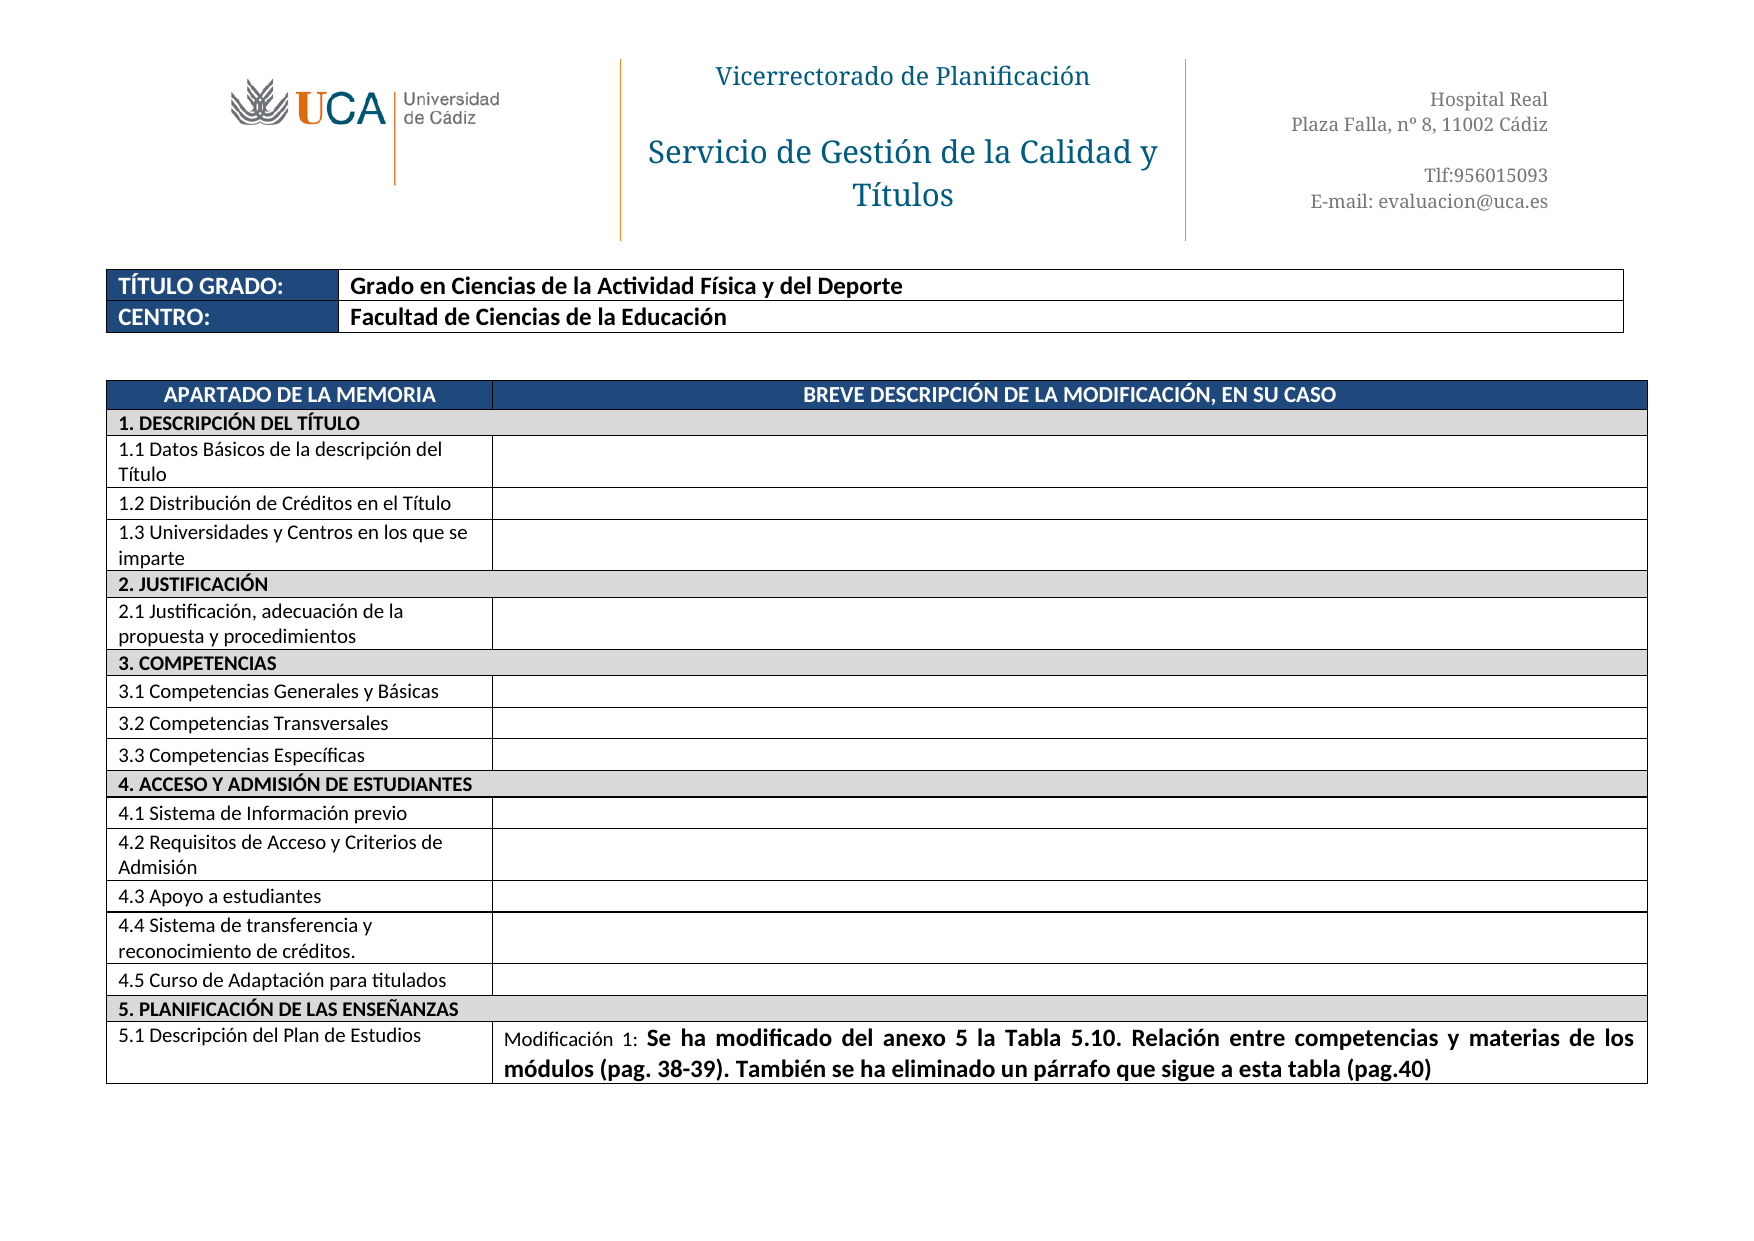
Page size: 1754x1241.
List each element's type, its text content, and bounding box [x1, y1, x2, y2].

table_cell 1.1 Datos Básicos de la descripción del Título [107, 436, 492, 487]
table_cell 2. JUSTIFICACIÓN [107, 571, 1647, 597]
picture [228, 74, 504, 190]
table_cell 3.1 Competencias Generales y Básicas [107, 676, 492, 707]
table_cell [493, 598, 1647, 649]
table_cell [493, 829, 1647, 880]
table_cell [493, 436, 1647, 487]
table_cell 3.3 Competencias Específicas [107, 739, 492, 770]
table_cell 1. DESCRIPCIÓN DEL TÍTULO [107, 410, 1647, 435]
table_cell [493, 913, 1647, 963]
table_cell [493, 708, 1647, 738]
table_cell [493, 798, 1647, 828]
table_cell 4.3 Apoyo a estudiantes [107, 881, 492, 911]
table_cell 4. ACCESO Y ADMISIÓN DE ESTUDIANTES [107, 771, 1647, 796]
table_cell 1.2 Distribución de Créditos en el Título [107, 488, 492, 518]
table_cell 4.2 Requisitos de Acceso y Criterios de Admisión [107, 829, 492, 880]
table_cell [493, 739, 1647, 770]
table_header TÍTULO GRADO: [107, 270, 338, 300]
table_cell Facultad de Ciencias de la Educación [339, 301, 1623, 332]
table_cell 5. PLANIFICACIÓN DE LAS ENSEÑANZAS [107, 996, 1647, 1021]
table_cell CENTRO: [107, 301, 338, 332]
table_cell 1.3 Universidades y Centros en los que se imparte [107, 520, 492, 570]
table_header BREVE DESCRIPCIÓN DE LA MODIFICACIÓN, EN SU CASO [493, 381, 1647, 409]
table_header APARTADO DE LA MEMORIA [107, 381, 492, 409]
table_cell 3.2 Competencias Transversales [107, 708, 492, 738]
table_cell [493, 881, 1647, 911]
table_cell [493, 964, 1647, 995]
table_cell Modificación 1: Se ha modificado del anexo 5 la Tabla 5.10. Relación entre competencias y materias de los módulos (pag. 38-39). También se ha eliminado un párrafo que sigue a esta tabla (pag.40) [493, 1022, 1647, 1083]
table_cell 4.1 Sistema de Información previo [107, 798, 492, 828]
table_cell 3. COMPETENCIAS [107, 650, 1647, 675]
table_cell [493, 520, 1647, 570]
table_cell 5.1 Descripción del Plan de Estudios [107, 1022, 492, 1083]
table_cell 4.4 Sistema de transferencia y reconocimiento de créditos. [107, 913, 492, 963]
table_cell [493, 488, 1647, 518]
table_cell 2.1 Justificación, adecuación de la propuesta y procedimientos [107, 598, 492, 649]
table_cell [493, 676, 1647, 707]
table_header Grado en Ciencias de la Actividad Física y del Deporte [339, 270, 1623, 300]
table_cell 4.5 Curso de Adaptación para titulados [107, 964, 492, 995]
